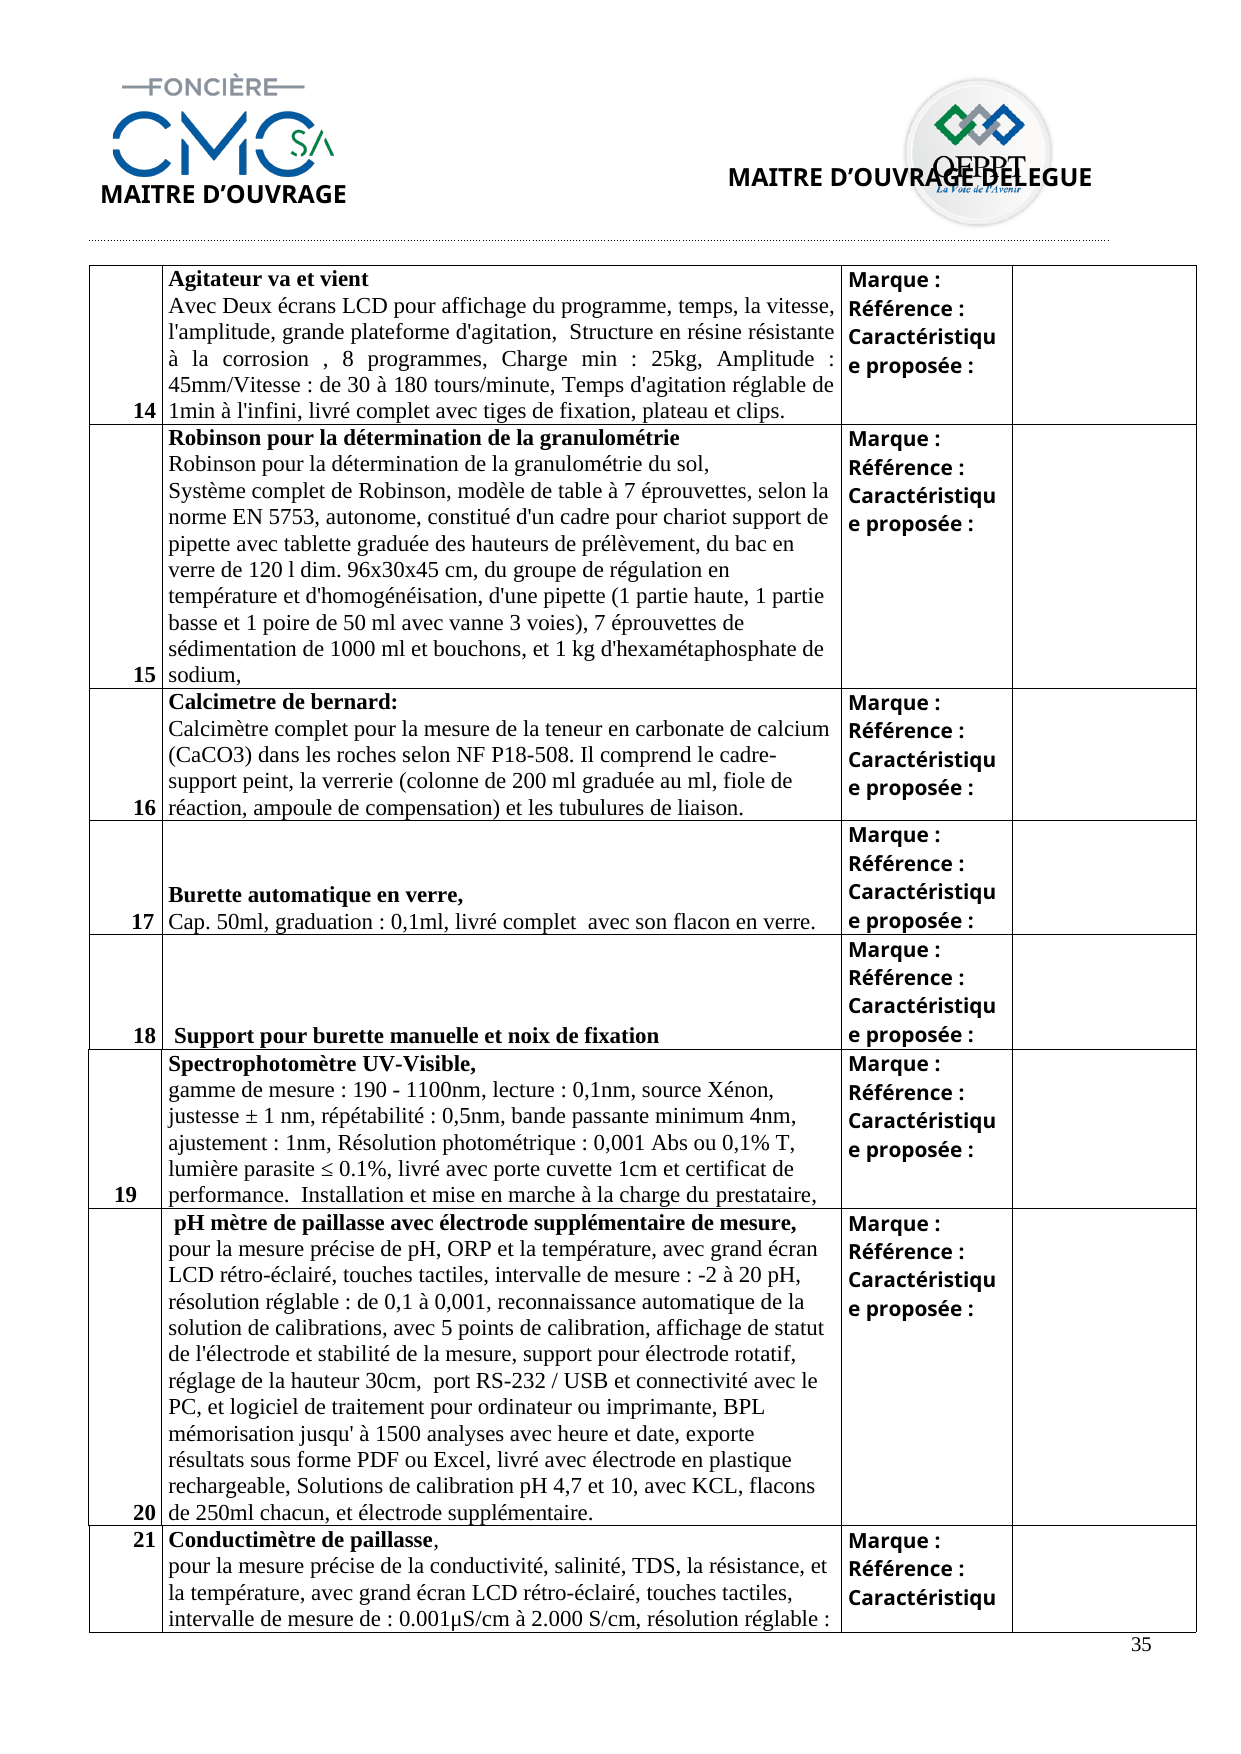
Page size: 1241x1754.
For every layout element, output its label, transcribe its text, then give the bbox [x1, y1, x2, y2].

table_cell 15 [90, 425, 162, 688]
table_cell Calcimetre de bernard: Calcimètre complet pour la mesure de la teneur en carbonate de calcium (CaCO3) dans les roches selon NF P18-508. Il comprend le cadre-support peint, la verrerie (colonne de 200 ml graduée au ml, fiole de réaction, ampoule de compensation) et les tubulures de liaison. [163, 689, 841, 820]
table_cell [1013, 1526, 1196, 1631]
table_cell 18 [90, 935, 162, 1048]
table_cell Spectrophotomètre UV-Visible, gamme de mesure : 190 - 1100nm, lecture : 0,1nm, source Xénon, justesse ± 1 nm, répétabilité : 0,5nm, bande passante minimum 4nm, ajustement : 1nm, Résolution photométrique : 0,001 Abs ou 0,1% T, lumière parasite ≤ 0.1%, livré avec porte cuvette 1cm et certificat de performance. Installation et mise en marche à la charge du prestataire, [162, 1050, 841, 1208]
table_cell Marque : Référence : Caractéristique proposée : [842, 935, 1012, 1048]
table_cell [1013, 935, 1196, 1048]
table_cell 21 [90, 1526, 162, 1631]
table_cell [1013, 1050, 1196, 1208]
table_cell Marque : Référence : Caractéristique proposée : [842, 1050, 1012, 1208]
table_cell 17 [90, 821, 162, 934]
table_cell pH mètre de paillasse avec électrode supplémentaire de mesure, pour la mesure précise de pH, ORP et la température, avec grand écran LCD rétro-éclairé, touches tactiles, intervalle de mesure : -2 à 20 pH, résolution réglable : de 0,1 à 0,001, reconnaissance automatique de la solution de calibrations, avec 5 points de calibration, affichage de statut de l'électrode et stabilité de la mesure, support pour électrode rotatif, réglage de la hauteur 30cm, port RS-232 / USB et connectivité avec le PC, et logiciel de traitement pour ordinateur ou imprimante, BPL mémorisation jusqu' à 1500 analyses avec heure et date, exporte résultats sous forme PDF ou Excel, livré avec électrode en plastique rechargeable, Solutions de calibration pH 4,7 et 10, avec KCL, flacons de 250ml chacun, et électrode supplémentaire. [162, 1209, 841, 1525]
table_cell Marque : Référence : Caractéristique proposée : [842, 689, 1012, 820]
table_cell Burette automatique en verre, Cap. 50ml, graduation : 0,1ml, livré complet avec son flacon en verre. [163, 821, 841, 934]
table_cell [1013, 1209, 1196, 1525]
table_cell Marque : Référence : Caractéristique proposée : [842, 266, 1012, 424]
table_cell Marque : Référence : Caractéristique proposée : [842, 425, 1012, 688]
table_cell Marque : Référence : Caractéristique proposée : [842, 1526, 1012, 1631]
table_cell 20 [89, 1209, 161, 1525]
table_cell 16 [90, 689, 162, 820]
table_cell [1013, 425, 1196, 688]
table_cell 19 [89, 1050, 161, 1208]
table_cell Marque : Référence : Caractéristique proposée : [842, 821, 1012, 934]
table_cell [1013, 821, 1196, 934]
table_cell Agitateur va et vient Avec Deux écrans LCD pour affichage du programme, temps, la vitesse, l'amplitude, grande plateforme d'agitation, Structure en résine résistante à la corrosion , 8 programmes, Charge min : 25kg, Amplitude : 45mm/Vitesse : de 30 à 180 tours/minute, Temps d'agitation réglable de 1min à l'infini, livré complet avec tiges de fixation, plateau et clips. [163, 266, 841, 424]
table_cell 14 [90, 266, 162, 424]
picture [1046, 170, 1057, 183]
table_cell [1013, 266, 1196, 424]
table_cell Marque : Référence : Caractéristique proposée : [842, 1209, 1012, 1525]
table_cell [1013, 689, 1196, 820]
table_cell Robinson pour la détermination de la granulométrie Robinson pour la détermination de la granulométrie du sol, Système complet de Robinson, modèle de table à 7 éprouvettes, selon la norme EN 5753, autonome, constitué d'un cadre pour chariot support de pipette avec tablette graduée des hauteurs de prélèvement, du bac en verre de 120 l dim. 96x30x45 cm, du groupe de régulation en température et d'homogénéisation, d'une pipette (1 partie haute, 1 partie basse et 1 poire de 50 ml avec vanne 3 voies), 7 éprouvettes de sédimentation de 1000 ml et bouchons, et 1 kg d'hexamétaphosphate de sodium, [163, 425, 841, 688]
picture [899, 73, 1057, 231]
picture [112, 73, 334, 177]
table_cell Support pour burette manuelle et noix de fixation [163, 935, 841, 1048]
